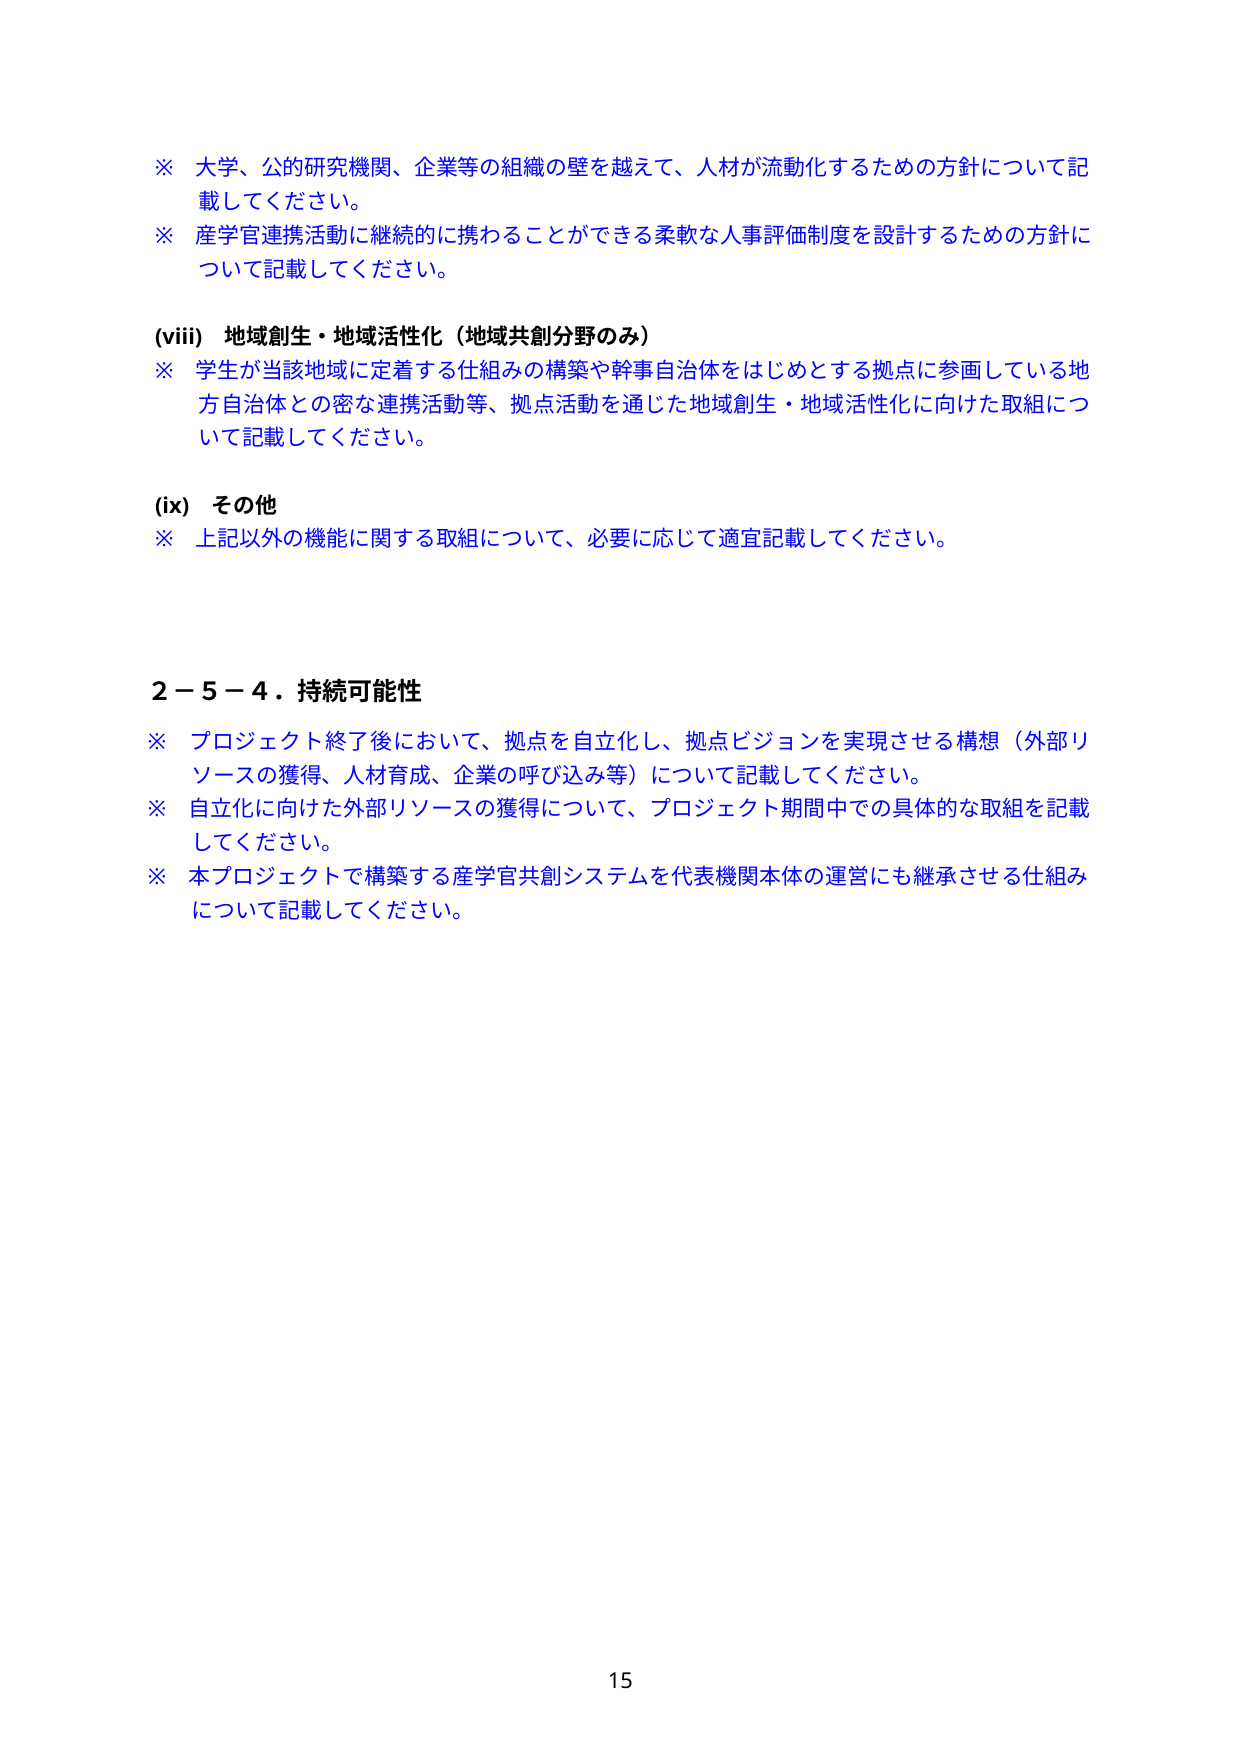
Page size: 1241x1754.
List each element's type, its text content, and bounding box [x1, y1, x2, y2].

text ※ 学生が当該地域に定着する仕組みの構築や幹事自治体をはじめとする拠点に参画している地方自治体との密な連携活動等、拠点活動を通じた地域創生・地域活性化に向けた取組について記載してください。 [155, 352, 1092, 453]
text ※ 上記以外の機能に関する取組について、必要に応じて適宜記載してください。 [155, 521, 1092, 554]
subtitle ２－５－４．持続可能性 [148, 656, 1092, 723]
text ※ プロジェクト終了後において、拠点を自立化し、拠点ビジョンを実現させる構想（外部リソースの獲得、人材育成、企業の呼び込み等）について記載してください。 [148, 723, 1092, 791]
text (ix) その他 [155, 487, 1092, 521]
text ※ 自立化に向けた外部リソースの獲得について、プロジェクト期間中での具体的な取組を記載してください。 [148, 791, 1092, 858]
text (viii) 地域創生・地域活性化（地域共創分野のみ） [155, 318, 1092, 352]
text ※ 大学、公的研究機関、企業等の組織の壁を越えて、人材が流動化するための方針について記載してください。 [155, 149, 1092, 217]
text ※ 産学官連携活動に継続的に携わることができる柔軟な人事評価制度を設計するための方針について記載してください。 [155, 217, 1092, 284]
text ※ 本プロジェクトで構築する産学官共創システムを代表機関本体の運営にも継承させる仕組みについて記載してください。 [148, 858, 1092, 926]
